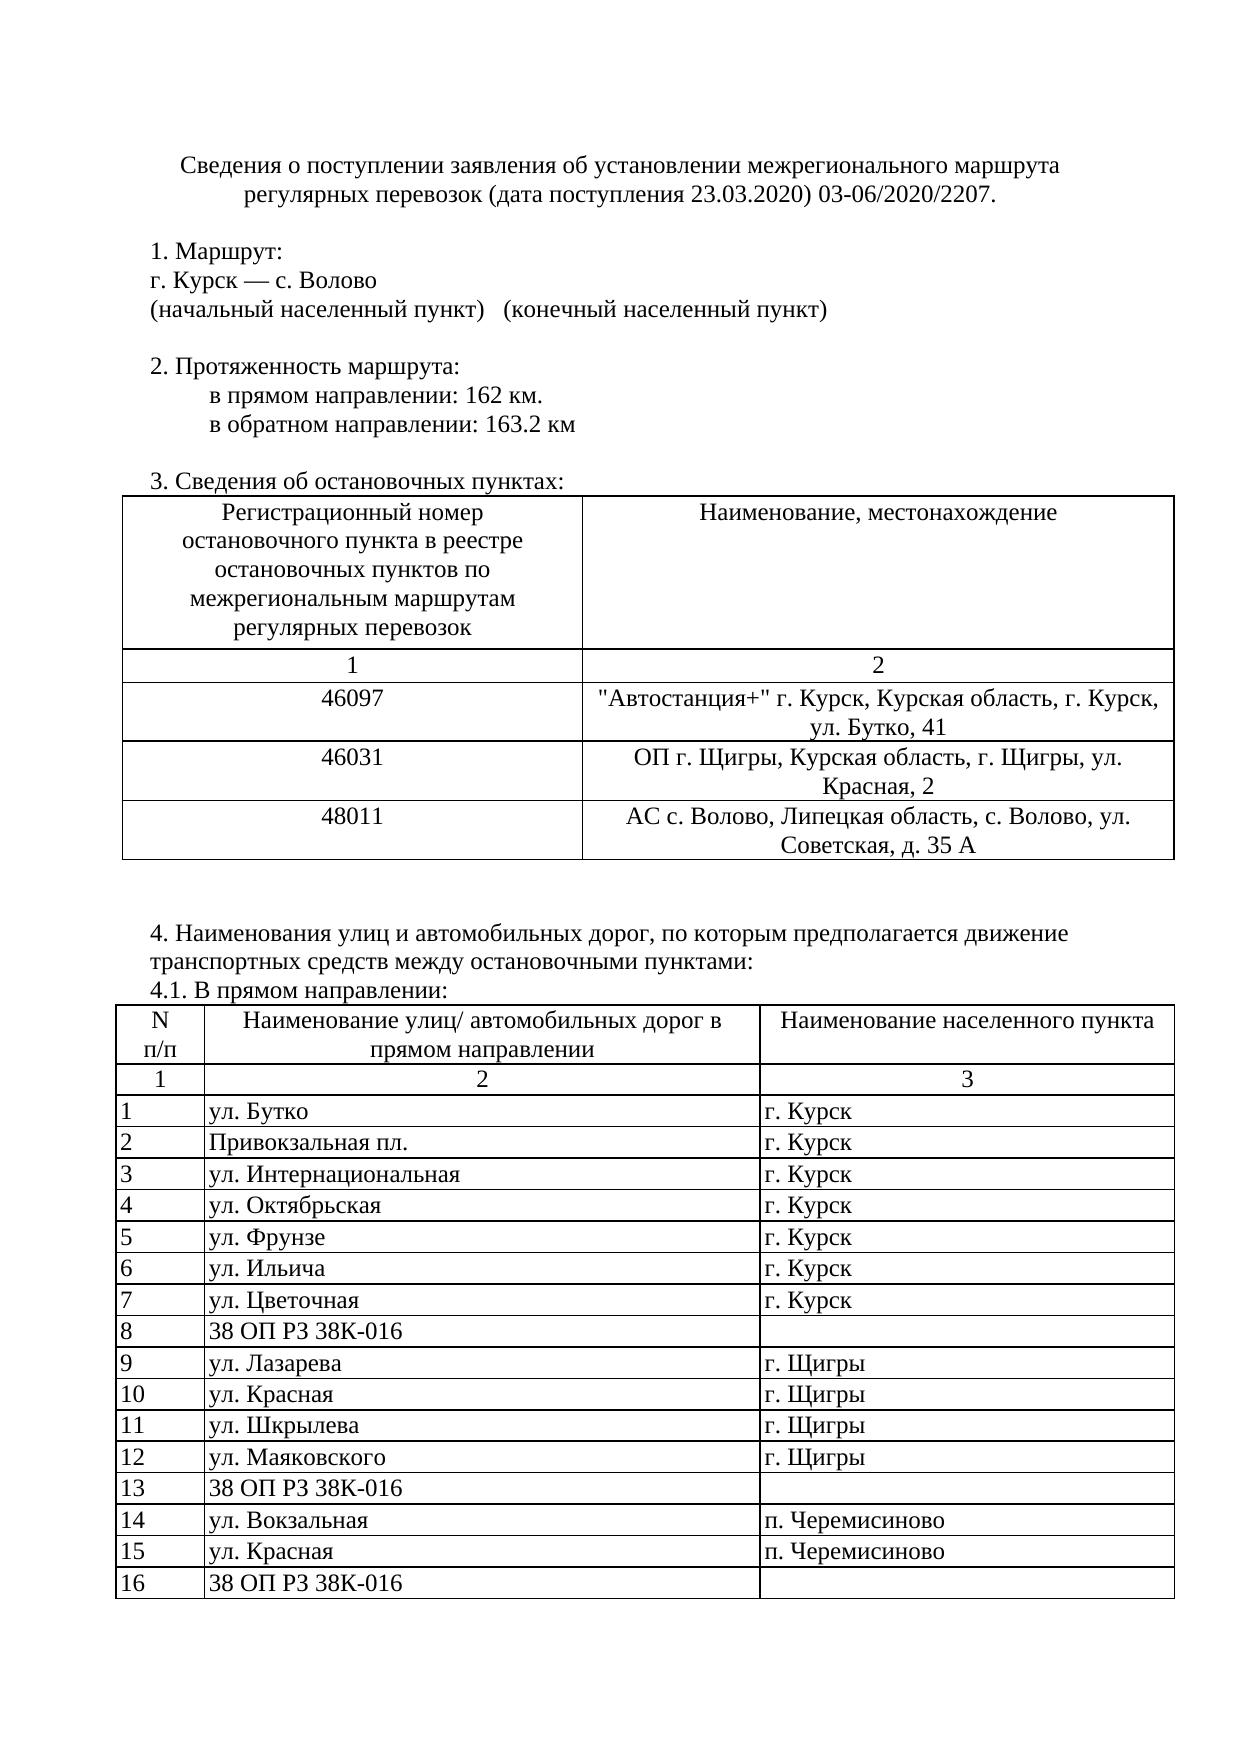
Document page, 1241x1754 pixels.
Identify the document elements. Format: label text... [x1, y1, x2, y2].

table_cell [761, 1568, 1174, 1598]
table_cell г. Щигры [761, 1348, 1174, 1377]
table_cell 11 [117, 1411, 204, 1440]
text в прямом направлении: 162 км. [150, 380, 1090, 409]
table_cell 14 [117, 1505, 204, 1535]
table_cell 3 [761, 1065, 1174, 1094]
text 4. Наименования улиц и автомобильных дорог, по которым предполагается движение транспортных средств между остановочными пунктами: [150, 918, 1090, 975]
table_cell г. Курск [761, 1285, 1174, 1314]
table_cell ул. Октябрьская [205, 1190, 759, 1220]
table_cell ул. Красная [205, 1379, 759, 1409]
table_cell 8 [117, 1316, 204, 1346]
table_cell г. Курск [761, 1096, 1174, 1126]
table_cell г. Щигры [761, 1442, 1174, 1472]
text в обратном направлении: 163.2 км [150, 409, 1090, 437]
table_cell [761, 1316, 1174, 1346]
table_header Наименование, местонахождение [583, 497, 1173, 648]
text г. Курск — с. Волово [150, 265, 1090, 294]
table_cell ул. Фрунзе [205, 1222, 759, 1252]
table_header Наименование населенного пункта [761, 1006, 1174, 1063]
table_cell п. Черемисиново [761, 1536, 1174, 1566]
table_cell ул. Интернациональная [205, 1159, 759, 1189]
table_cell г. Курск [761, 1159, 1174, 1189]
table_cell Привокзальная пл. [205, 1127, 759, 1157]
table_cell 2 [205, 1065, 759, 1094]
table_cell г. Щигры [761, 1379, 1174, 1409]
text 1. Маршрут: [150, 236, 1090, 265]
text 2. Протяженность маршрута: [150, 351, 1090, 380]
table_cell 5 [117, 1222, 204, 1252]
table_cell 38 ОП РЗ 38К-016 [205, 1473, 759, 1503]
table_cell ул. Ильича [205, 1253, 759, 1283]
table_cell АС с. Волово, Липецкая область, с. Волово, ул. Советская, д. 35 А [583, 801, 1173, 858]
table_cell 1 [123, 650, 582, 681]
table_cell 46031 [123, 742, 582, 799]
table_cell ул. Шкрылева [205, 1411, 759, 1440]
table_cell г. Курск [761, 1253, 1174, 1283]
table_cell ул. Бутко [205, 1096, 759, 1126]
text 4.1. В прямом направлении: [150, 975, 1090, 1004]
text 3. Сведения об остановочных пунктах: [150, 466, 1090, 495]
table_cell 48011 [123, 801, 582, 858]
table_cell г. Курск [761, 1127, 1174, 1157]
table_cell ул. Лазарева [205, 1348, 759, 1377]
table_cell 2 [583, 650, 1173, 681]
table_cell ул. Цветочная [205, 1285, 759, 1314]
table_cell 46097 [123, 683, 582, 740]
table_cell 16 [117, 1568, 204, 1598]
table_cell п. Черемисиново [761, 1505, 1174, 1535]
table_cell 2 [117, 1127, 204, 1157]
text (начальный населенный пункт) (конечный населенный пункт) [150, 294, 1090, 322]
text Сведения о поступлении заявления об установлении межрегионального маршрута регулярных перевозок (дата поступления 23.03.2020) 03-06/2020/2207. [150, 150, 1090, 207]
table_cell 3 [117, 1159, 204, 1189]
table_header Регистрационный номер остановочного пункта в реестре остановочных пунктов по межрегиональным маршрутам регулярных перевозок [123, 497, 582, 648]
table_cell 13 [117, 1473, 204, 1503]
table_cell г. Щигры [761, 1411, 1174, 1440]
table_cell 1 [117, 1096, 204, 1126]
table_cell 15 [117, 1536, 204, 1566]
table_cell 1 [117, 1065, 204, 1094]
table_cell 38 ОП РЗ 38К-016 [205, 1316, 759, 1346]
table_cell ул. Вокзальная [205, 1505, 759, 1535]
table_cell 4 [117, 1190, 204, 1220]
table_cell 10 [117, 1379, 204, 1409]
table_cell 7 [117, 1285, 204, 1314]
table_cell 12 [117, 1442, 204, 1472]
table_cell ул. Красная [205, 1536, 759, 1566]
table_header Наименование улиц/ автомобильных дорог в прямом направлении [205, 1006, 759, 1063]
table_cell "Автостанция+" г. Курск, Курская область, г. Курск, ул. Бутко, 41 [583, 683, 1173, 740]
table_header N п/п [117, 1006, 204, 1063]
table_cell г. Курск [761, 1190, 1174, 1220]
table_cell г. Курск [761, 1222, 1174, 1252]
table_cell 38 ОП РЗ 38К-016 [205, 1568, 759, 1598]
table_cell ул. Маяковского [205, 1442, 759, 1472]
table_cell ОП г. Щигры, Курская область, г. Щигры, ул. Красная, 2 [583, 742, 1173, 799]
table_cell [761, 1473, 1174, 1503]
table_cell 9 [117, 1348, 204, 1377]
table_cell 6 [117, 1253, 204, 1283]
